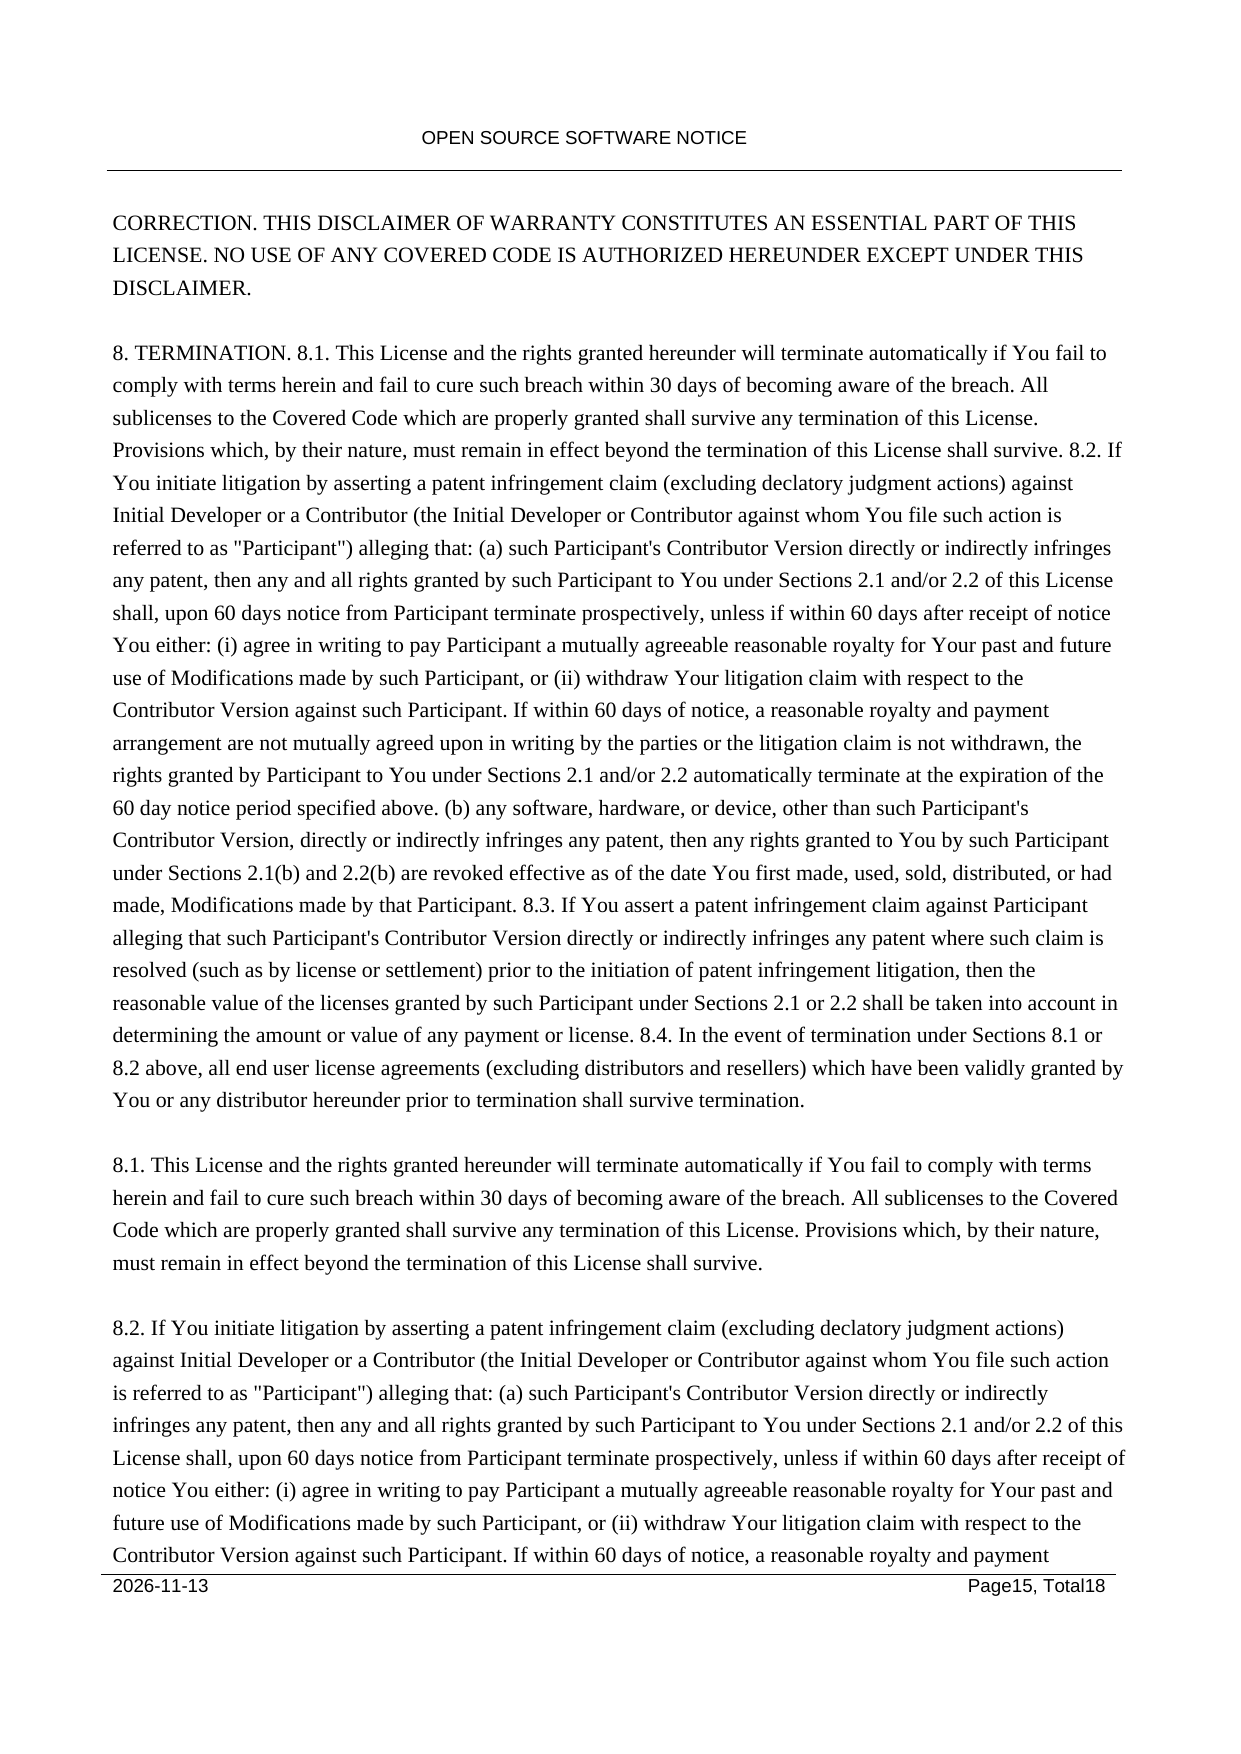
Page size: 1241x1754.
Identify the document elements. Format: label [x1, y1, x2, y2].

text [112, 206, 1128, 1571]
